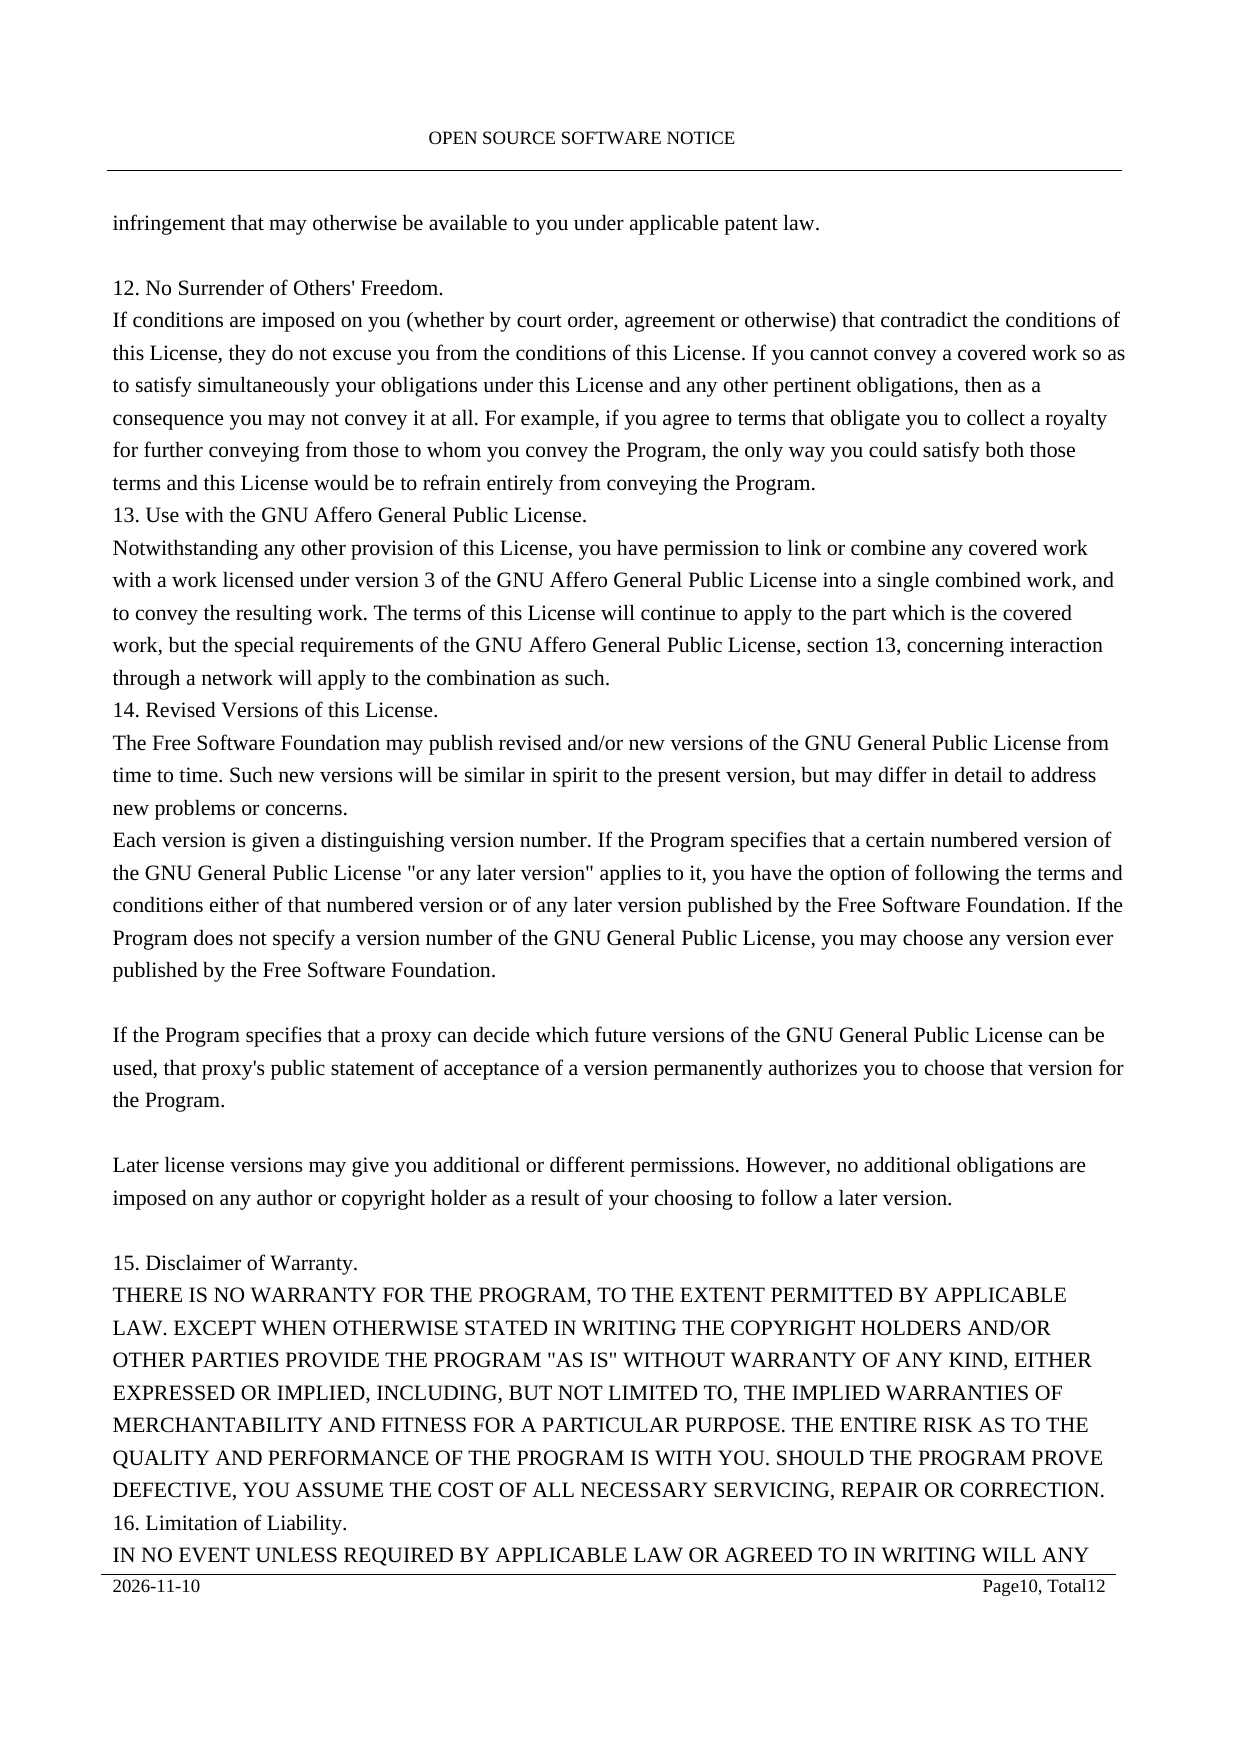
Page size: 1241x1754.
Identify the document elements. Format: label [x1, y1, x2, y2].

text [112, 206, 1128, 1571]
